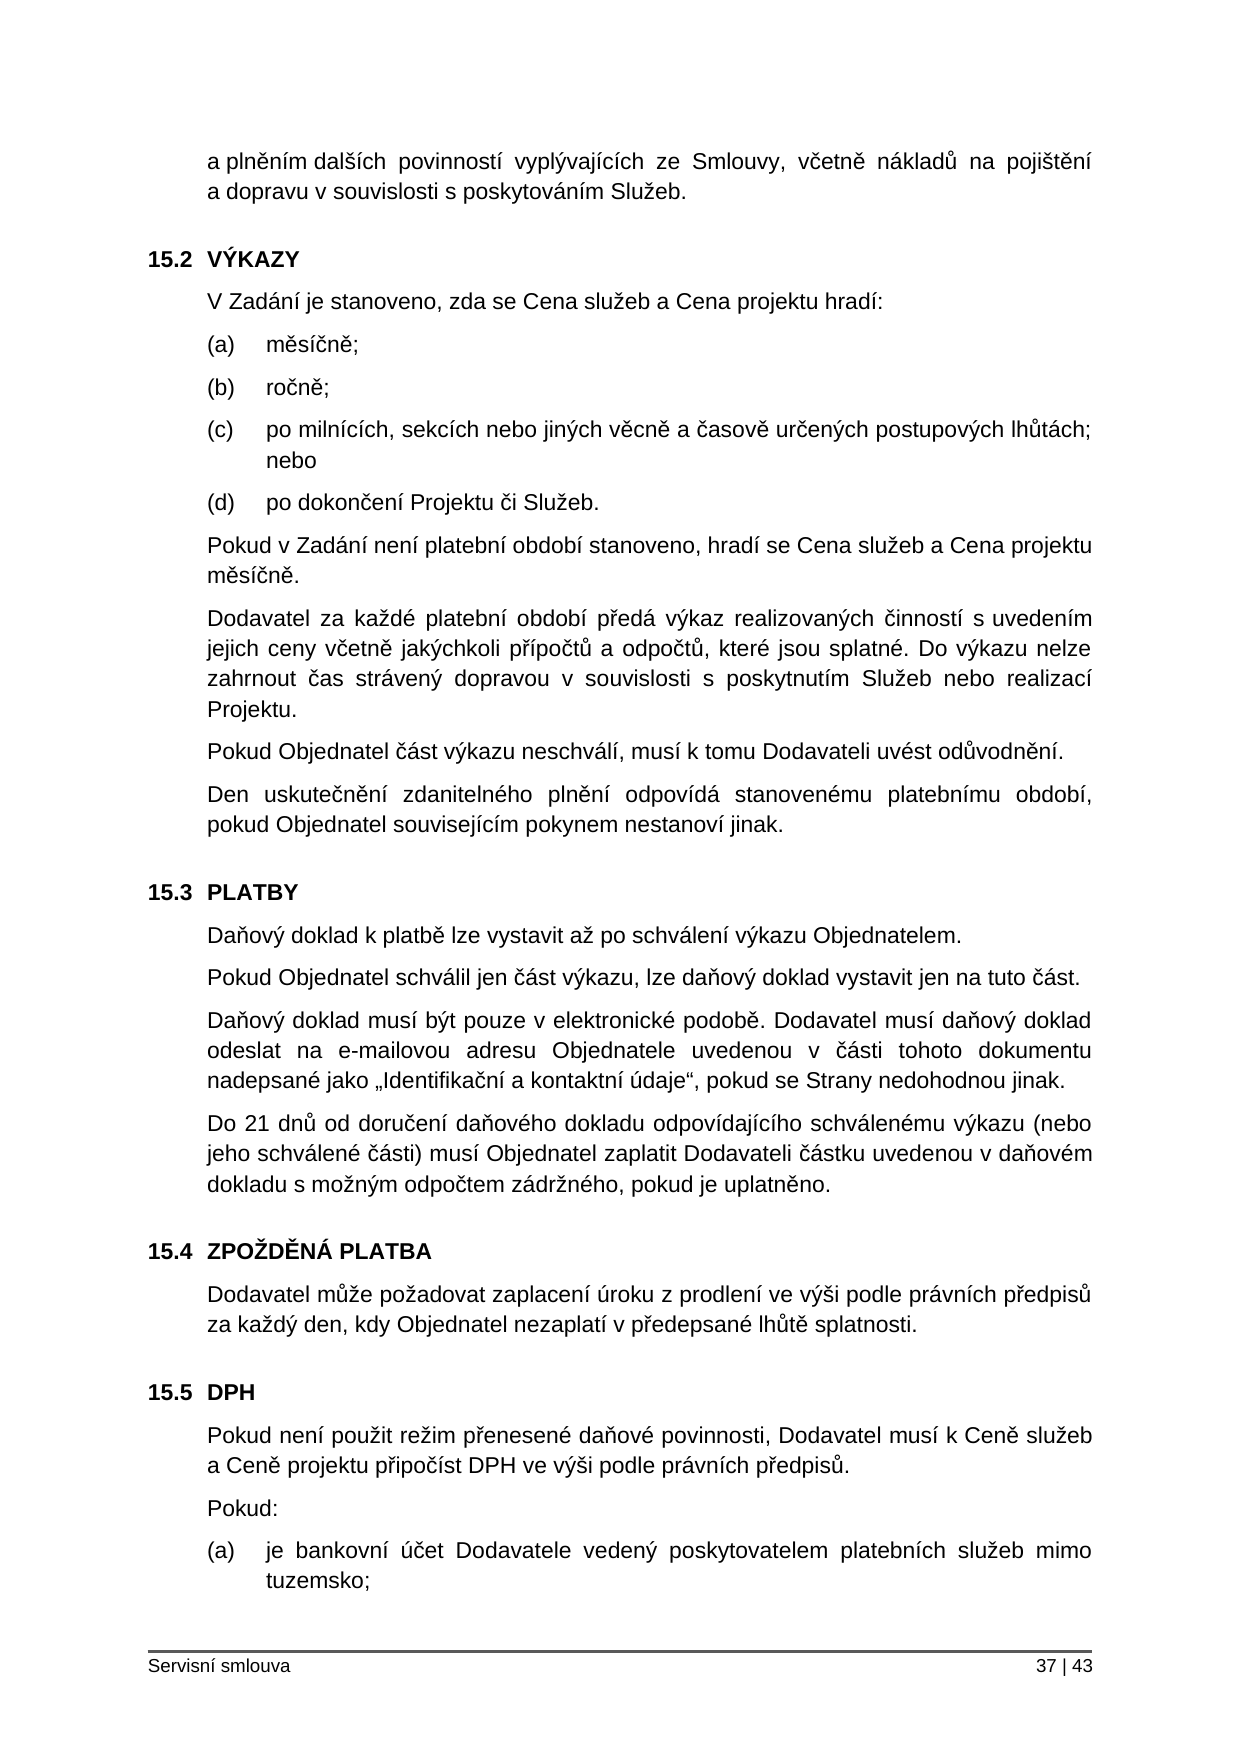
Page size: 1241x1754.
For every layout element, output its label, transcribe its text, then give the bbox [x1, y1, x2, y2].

text DPH [148, 1379, 1092, 1405]
text Výkazy [148, 246, 1092, 272]
text Dodavatel může požadovat zaplacení úroku z prodlení ve výši podle právních předpisů za každý den, kdy Objednatel nezaplatí v předepsané lhůtě splatnosti. [207, 1281, 1092, 1338]
text V Zadání je stanoveno, zda se Cena služeb a Cena projektu hradí: [207, 288, 1092, 315]
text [207, 148, 1092, 204]
text ročně; [207, 374, 1092, 400]
text po dokončení Projektu či Služeb. [207, 489, 1092, 516]
text měsíčně; [207, 331, 1092, 357]
text Platby [148, 879, 1092, 905]
text Den uskutečnění zdanitelného plnění odpovídá stanovenému platebnímu období, pokud Objednatel souvisejícím pokynem nestanoví jinak. [207, 781, 1092, 838]
text Pokud: [207, 1494, 1092, 1521]
text je bankovní účet Dodavatele vedený poskytovatelem platebních služeb mimo tuzemsko; [207, 1537, 1092, 1594]
text Pokud Objednatel schválil jen část výkazu, lze daňový doklad vystavit jen na tuto část. [207, 964, 1092, 991]
text Dodavatel za každé platební období předá výkaz realizovaných činností s uvedením jejich ceny včetně jakýchkoli přípočtů a odpočtů, které jsou splatné. Do výkazu nelze zahrnout čas strávený dopravou v souvislosti s poskytnutím Služeb nebo realizací Projektu. [207, 605, 1092, 722]
text Daňový doklad k platbě lze vystavit až po schválení výkazu Objednatelem. [207, 922, 1092, 948]
text Pokud Objednatel část výkazu neschválí, musí k tomu Dodavateli uvést odůvodnění. [207, 738, 1092, 765]
text Do 21 dnů od doručení daňového dokladu odpovídajícího schválenému výkazu (nebo jeho schválené části) musí Objednatel zaplatit Dodavateli částku uvedenou v daňovém dokladu s možným odpočtem zádržného, pokud je uplatněno. [207, 1110, 1092, 1197]
text Zpožděná platba [148, 1238, 1092, 1265]
list Pokud není použit režim přenesené daňové povinnosti, Dodavatel musí k Ceně služeb a Ceně projektu připočíst DPH ve výši podle právních předpisů. [207, 1422, 1092, 1478]
text Daňový doklad musí být pouze v elektronické podobě. Dodavatel musí daňový doklad odeslat na e-mailovou adresu Objednatele uvedenou v části tohoto dokumentu nadepsané jako „Identifikační a kontaktní údaje“, pokud se Strany nedohodnou jinak. [207, 1007, 1092, 1094]
text Pokud v Zadání není platební období stanoveno, hradí se Cena služeb a Cena projektu měsíčně. [207, 532, 1092, 589]
text po milnících, sekcích nebo jiných věcně a časově určených postupových lhůtách; nebo [207, 416, 1092, 473]
